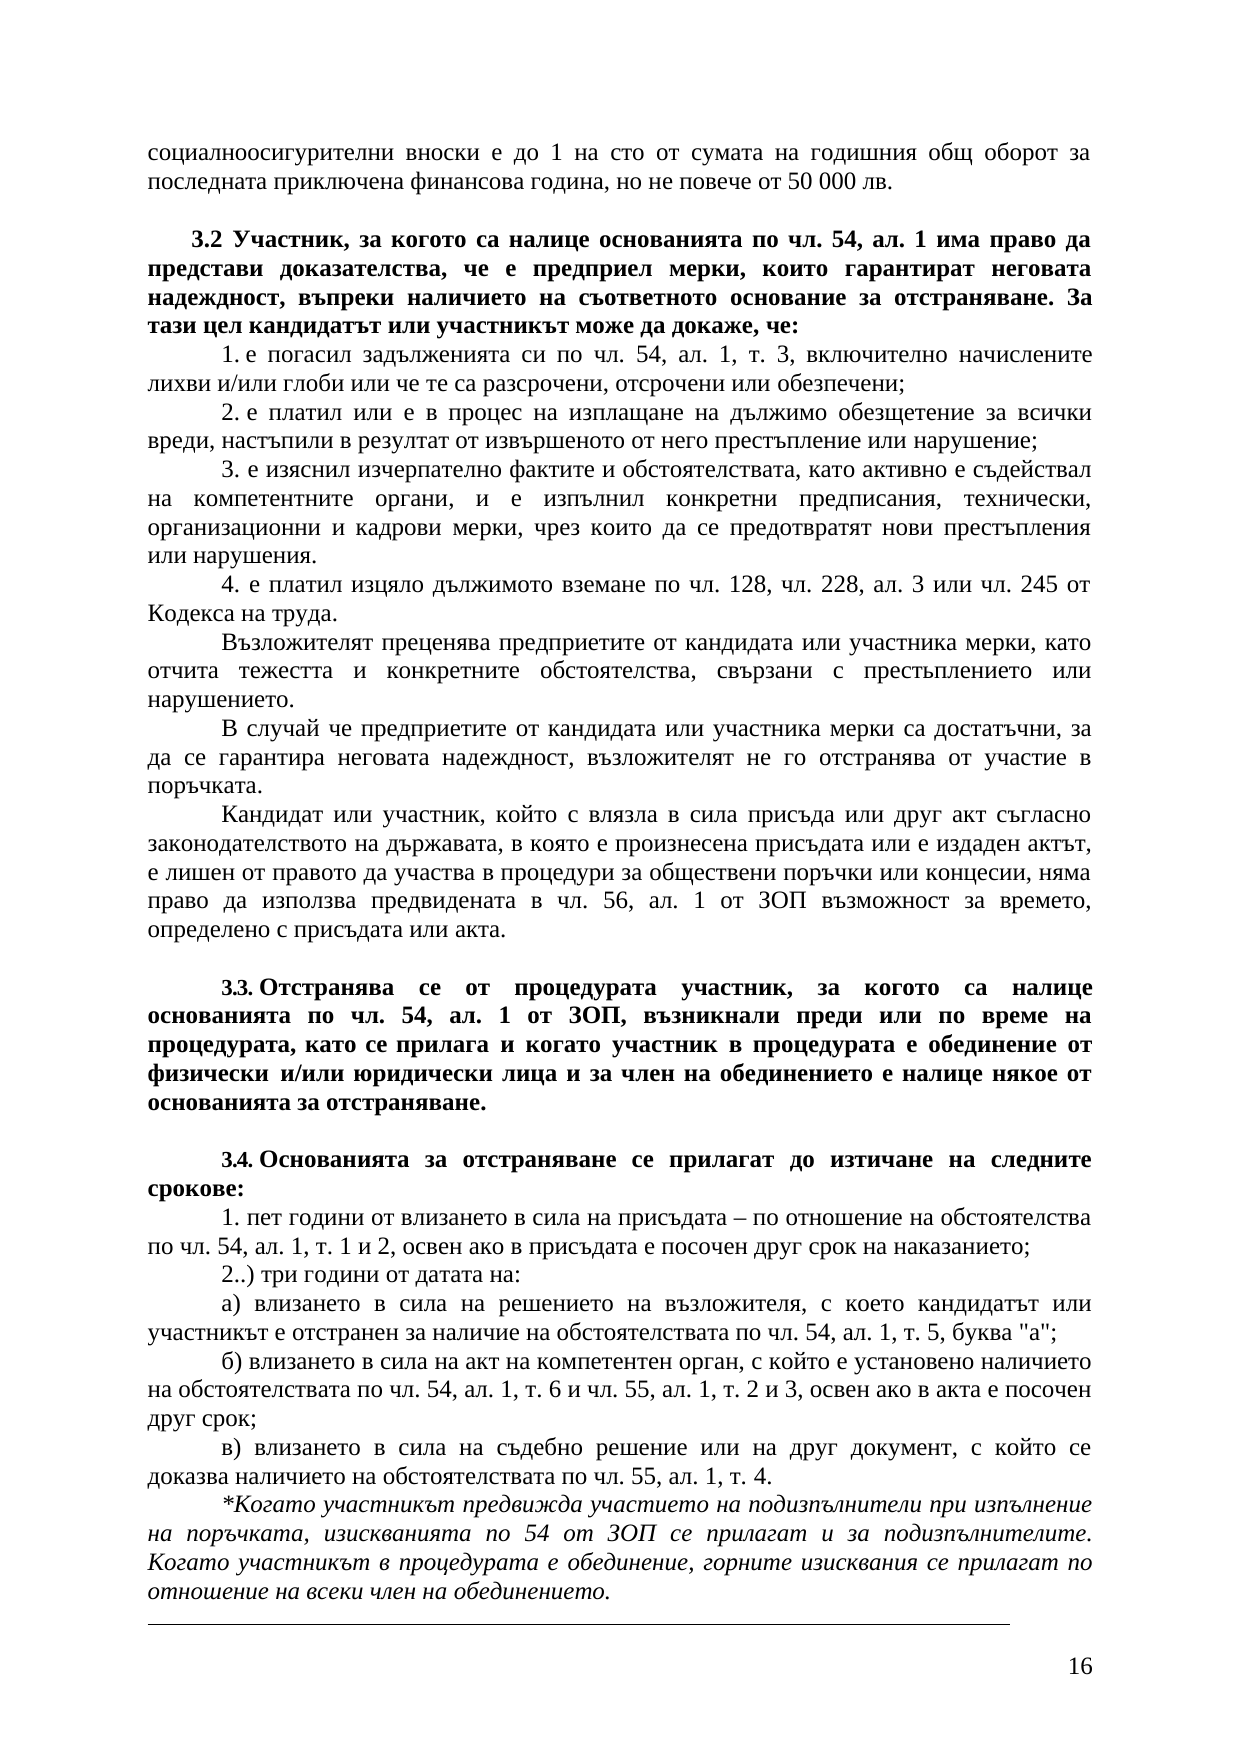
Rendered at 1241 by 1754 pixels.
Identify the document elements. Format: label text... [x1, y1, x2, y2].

text Кандидат или участник, който с влязла в сила присъда или друг акт съгласно законодателството на държавата, в която е произнесена присъдата или е издаден актът, е лишен от правото да участва в процедури за обществени поръчки или концесии, няма право да използва предвидената в чл. 56, ал. 1 от ЗОП възможност за времето, определено с присъдата или акта. [147, 799, 1093, 943]
text а) влизането в сила на решението на възложителя, с което кандидатът или участникът е отстранен за наличие на обстоятелствата по чл. 54, ал. 1, т. 5, буква "а"; [147, 1288, 1092, 1346]
text 1. пет години от влизането в сила на присъдата – по отношение на обстоятелства по чл. 54, ал. 1, т. 1 и 2, освен ако в присъдата е посочен друг срок на наказанието; [147, 1202, 1093, 1259]
text 2..) три години от датата на: [221, 1259, 1128, 1288]
list Основанията за отстраняване се прилагат до изтичане на следните срокове: [147, 1144, 1092, 1202]
text б) влизането в сила на акт на компетентен орган, с който е установено наличието на обстоятелствата по чл. 54, ал. 1, т. 6 и чл. 55, ал. 1, т. 2 и 3, освен ако в акта е посочен друг срок; [147, 1346, 1092, 1432]
list е платил изцяло дължимото вземане по чл. 128, чл. 228, ал. 3 или чл. 245 от Кодекса на труда. [147, 569, 1092, 627]
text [147, 137, 1092, 195]
subtitle Участник, за когото са налице основанията по чл. 54, ал. 1 има право да представи доказателства, че е предприел мерки, които гарантират неговата надеждност, въпреки наличието на съответното основание за отстраняване. За тази цел кандидатът или участникът може да докаже, че: [147, 224, 1092, 339]
list е платил или е в процес на изплащане на дължимо обезщетение за всички вреди, настъпили в резултат от извършеното от него престъпление или нарушение; [147, 397, 1093, 454]
text Възложителят преценява предприетите от кандидата или участника мерки, като отчита тежестта и конкретните обстоятелства, свързани с престьплението или нарушението. [147, 627, 1092, 713]
list е погасил задълженията си по чл. 54, ал. 1, т. 3, включително начислените лихви и/или глоби или че те са разсрочени, отсрочени или обезпечени; [147, 339, 1092, 397]
text в) влизането в сила на съдебно решение или на друг документ, с който се доказва наличието на обстоятелствата по чл. 55, ал. 1, т. 4. [147, 1432, 1092, 1489]
subtitle Отстранява се от процедурата участник, за когото са налице основанията по чл. 54, ал. 1 от ЗОП, възникнали преди или по време на процедурата, като се прилага и когато участник в процедурата е обединение от физически и/или юридически лица и за член на обединението е налице някое от основанията за отстраняване. [147, 972, 1093, 1116]
text В случай че предприетите от кандидата или участника мерки са достатъчни, за да се гарантира неговата надеждност, възложителят не го отстранява от участие в поръчката. [147, 713, 1092, 799]
list е изяснил изчерпателно фактите и обстоятелствата, като активно е съдействал на компетентните органи, и е изпълнил конкретни предписания, технически, организационни и кадрови мерки, чрез които да се предотвратят нови престъпления или нарушения. [147, 454, 1092, 569]
text *Когато участникът предвижда участието на подизпълнители при изпълнение на поръчката, изискванията по 54 от ЗОП се прилагат и за подизпълнителите. Когато участникът в процедурата е обединение, горните изисквания се прилагат по отношение на всеки член на обединението. [147, 1489, 1093, 1604]
